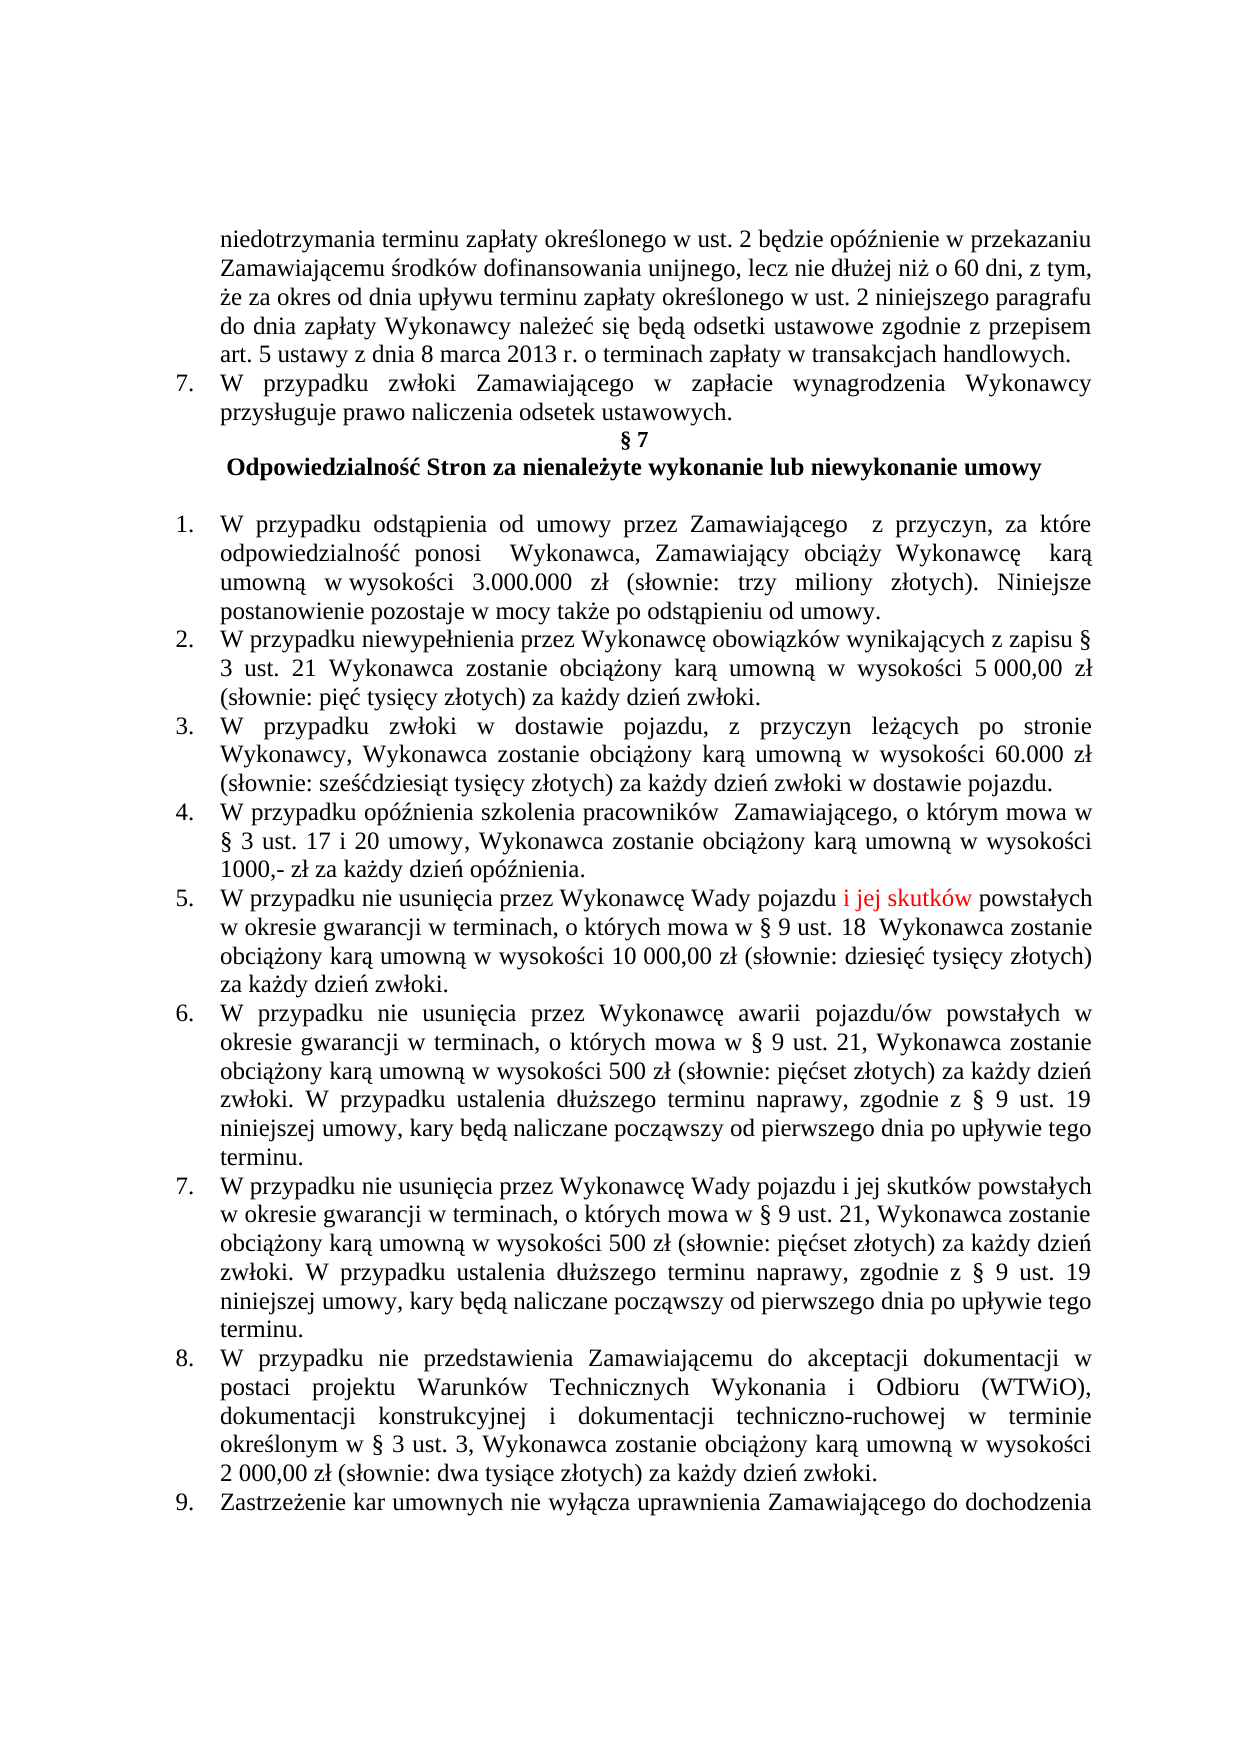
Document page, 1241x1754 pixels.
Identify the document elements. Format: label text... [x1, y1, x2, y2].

text § 7 [175, 426, 1092, 452]
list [175, 1487, 1092, 1516]
list W przypadku zwłoki Zamawiającego w zapłacie wynagrodzenia Wykonawcy przysługuje prawo naliczenia odsetek ustawowych. [175, 368, 1092, 426]
list W przypadku nie usunięcia przez Wykonawcę Wady pojazdu i jej skutków powstałych w okresie gwarancji w terminach, o których mowa w § 9 ust. 18 Wykonawca zostanie obciążony karą umowną w wysokości 10 000,00 zł (słownie: dziesięć tysięcy złotych) za każdy dzień zwłoki. [175, 883, 1092, 998]
list W przypadku niewypełnienia przez Wykonawcę obowiązków wynikających z zapisu § 3 ust. 21 Wykonawca zostanie obciążony karą umowną w wysokości 5 000,00 zł (słownie: pięć tysięcy złotych) za każdy dzień zwłoki. [175, 624, 1092, 711]
list W przypadku nie przedstawienia Zamawiającemu do akceptacji dokumentacji w postaci projektu Warunków Technicznych Wykonania i Odbioru (WTWiO), dokumentacji konstrukcyjnej i dokumentacji techniczno-ruchowej w terminie określonym w § 3 ust. 3, Wykonawca zostanie obciążony karą umowną w wysokości 2 000,00 zł (słownie: dwa tysiące złotych) za każdy dzień zwłoki. [175, 1343, 1092, 1487]
list W przypadku nie usunięcia przez Wykonawcę Wady pojazdu i jej skutków powstałych w okresie gwarancji w terminach, o których mowa w § 9 ust. 21, Wykonawca zostanie obciążony karą umowną w wysokości 500 zł (słownie: pięćset złotych) za każdy dzień zwłoki. W przypadku ustalenia dłuższego terminu naprawy, zgodnie z § 9 ust. 19 niniejszej umowy, kary będą naliczane począwszy od pierwszego dnia po upływie tego terminu. [175, 1171, 1092, 1343]
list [175, 224, 1092, 368]
list W przypadku opóźnienia szkolenia pracowników Zamawiającego, o którym mowa w § 3 ust. 17 i 20 umowy, Wykonawca zostanie obciążony karą umowną w wysokości 1000,- zł za każdy dzień opóźnienia. [175, 797, 1092, 883]
list W przypadku nie usunięcia przez Wykonawcę awarii pojazdu/ów powstałych w okresie gwarancji w terminach, o których mowa w § 9 ust. 21, Wykonawca zostanie obciążony karą umowną w wysokości 500 zł (słownie: pięćset złotych) za każdy dzień zwłoki. W przypadku ustalenia dłuższego terminu naprawy, zgodnie z § 9 ust. 19 niniejszej umowy, kary będą naliczane począwszy od pierwszego dnia po upływie tego terminu. [175, 998, 1092, 1171]
text Odpowiedzialność Stron za nienależyte wykonanie lub niewykonanie umowy [175, 452, 1092, 481]
list W przypadku odstąpienia od umowy przez Zamawiającego z przyczyn, za które odpowiedzialność ponosi Wykonawca, Zamawiający obciąży Wykonawcę karą umowną w wysokości 3.000.000 zł (słownie: trzy miliony złotych). Niniejsze postanowienie pozostaje w mocy także po odstąpieniu od umowy. [175, 509, 1092, 624]
list W przypadku zwłoki w dostawie pojazdu, z przyczyn leżących po stronie Wykonawcy, Wykonawca zostanie obciążony karą umowną w wysokości 60.000 zł (słownie: sześćdziesiąt tysięcy złotych) za każdy dzień zwłoki w dostawie pojazdu. [175, 711, 1092, 797]
